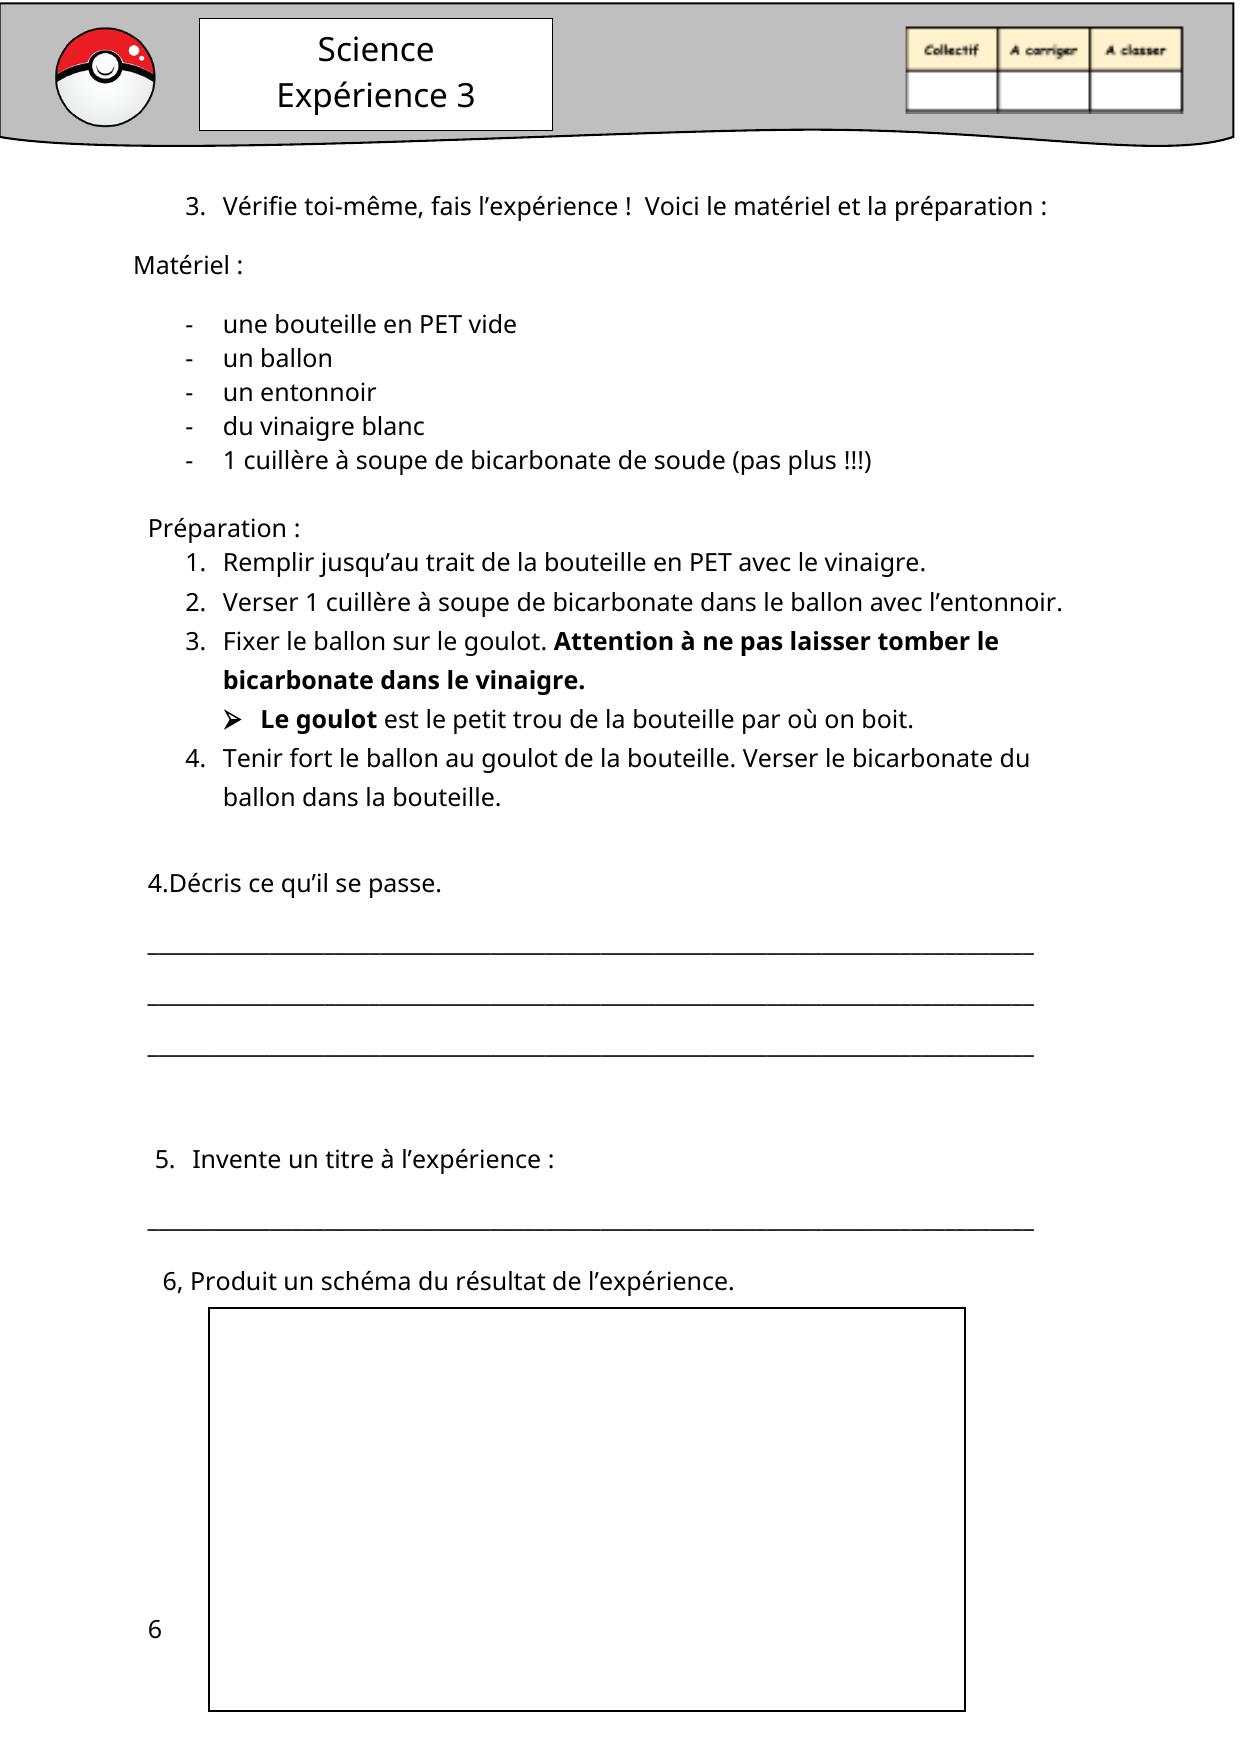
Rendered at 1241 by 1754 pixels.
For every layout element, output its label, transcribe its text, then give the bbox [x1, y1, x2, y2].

text 4.Décris ce qu’il se passe. [148, 866, 1093, 900]
list 1 cuillère à soupe de bicarbonate de soude (pas plus !!!) [185, 443, 1093, 477]
list Vérifie toi-même, fais l’expérience ! Voici le matériel et la préparation : [185, 188, 1093, 222]
list Le goulot est le petit trou de la bouteille par où on boit. [223, 702, 1093, 736]
list Remplir jusqu’au trait de la bouteille en PET avec le vinaigre. [185, 545, 1093, 579]
list Verser 1 cuillère à soupe de bicarbonate dans le ballon avec l’entonnoir. [185, 584, 1093, 618]
text Matériel : [133, 247, 1093, 282]
picture [48, 20, 162, 134]
list une bouteille en PET vide [185, 307, 1093, 341]
picture [905, 26, 1186, 114]
list Tenir fort le ballon au goulot de la bouteille. Verser le bicarbonate du ballon dans la bouteille. [185, 741, 1093, 814]
list un ballon [185, 341, 1093, 375]
list Invente un titre à l’expérience : [154, 1141, 1093, 1176]
list un entonnoir [185, 375, 1093, 409]
list du vinaigre blanc [185, 409, 1093, 443]
text 6, Produit un schéma du résultat de l’expérience. [162, 1264, 1093, 1298]
text Préparation : [148, 511, 1093, 545]
list Fixer le ballon sur le goulot. Attention à ne pas laisser tomber le bicarbonate dans le vinaigre. [185, 623, 1093, 697]
